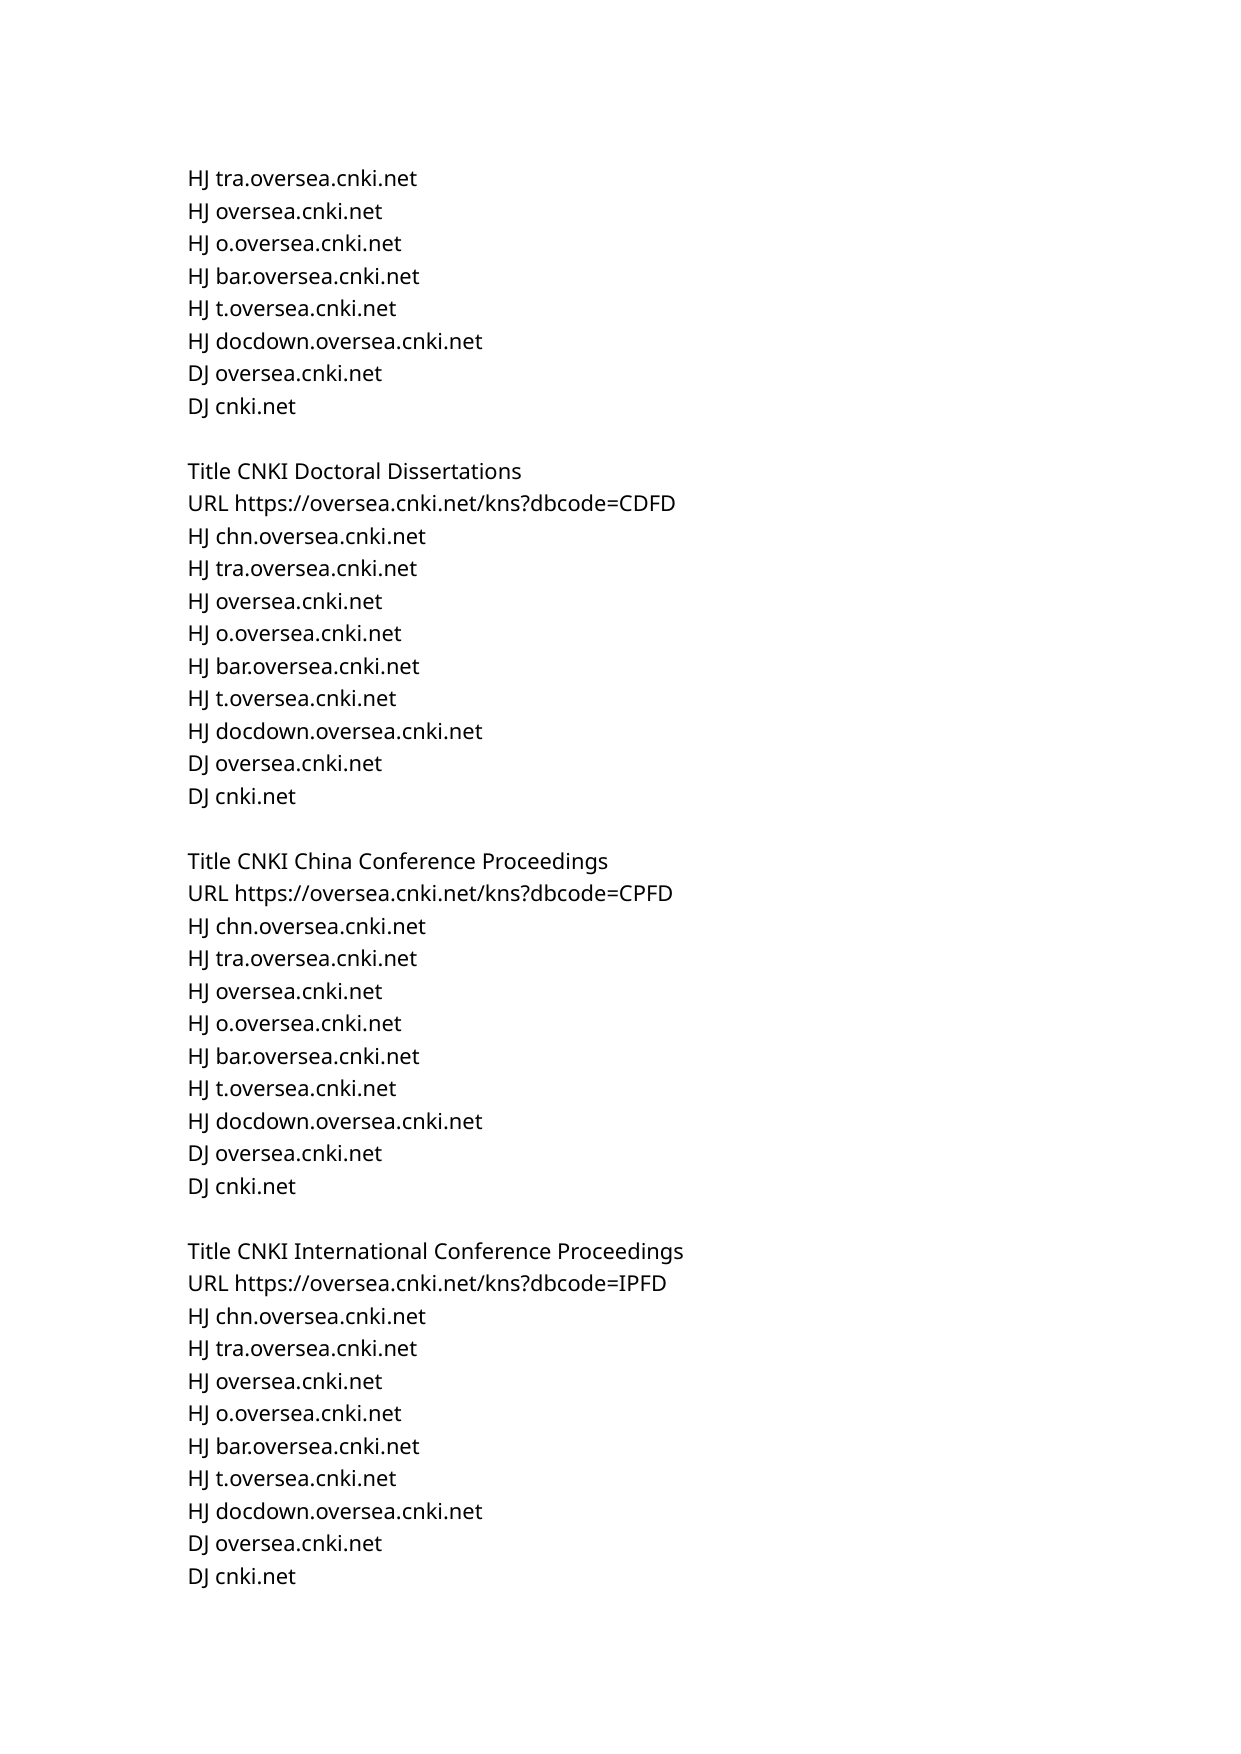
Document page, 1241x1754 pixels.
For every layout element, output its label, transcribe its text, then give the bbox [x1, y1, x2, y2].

text HJ bar.oversea.cnki.net [187, 649, 1053, 682]
text HJ tra.oversea.cnki.net [187, 552, 1053, 584]
text HJ docdown.oversea.cnki.net [187, 1494, 1053, 1527]
text HJ oversea.cnki.net [187, 194, 1053, 227]
text HJ oversea.cnki.net [187, 584, 1053, 617]
text HJ tra.oversea.cnki.net [187, 162, 1053, 194]
text Title CNKI Doctoral Dissertations [187, 454, 1053, 487]
text DJ cnki.net [187, 1169, 1053, 1202]
text HJ bar.oversea.cnki.net [187, 1429, 1053, 1462]
text HJ o.oversea.cnki.net [187, 617, 1053, 649]
text HJ t.oversea.cnki.net [187, 1072, 1053, 1104]
text URL https://oversea.cnki.net/kns?dbcode=CPFD [187, 877, 1053, 909]
text DJ oversea.cnki.net [187, 357, 1053, 389]
text HJ docdown.oversea.cnki.net [187, 1104, 1053, 1137]
text HJ t.oversea.cnki.net [187, 1462, 1053, 1494]
text HJ chn.oversea.cnki.net [187, 1299, 1053, 1332]
text HJ docdown.oversea.cnki.net [187, 324, 1053, 357]
text URL https://oversea.cnki.net/kns?dbcode=IPFD [187, 1267, 1053, 1299]
text HJ t.oversea.cnki.net [187, 292, 1053, 324]
text DJ cnki.net [187, 779, 1053, 812]
text DJ oversea.cnki.net [187, 1527, 1053, 1559]
text Title CNKI China Conference Proceedings [187, 844, 1053, 877]
text HJ bar.oversea.cnki.net [187, 259, 1053, 292]
text DJ cnki.net [187, 1559, 1053, 1592]
text HJ bar.oversea.cnki.net [187, 1039, 1053, 1072]
text HJ chn.oversea.cnki.net [187, 519, 1053, 552]
text DJ cnki.net [187, 389, 1053, 422]
text HJ oversea.cnki.net [187, 1364, 1053, 1397]
text HJ o.oversea.cnki.net [187, 1397, 1053, 1429]
text HJ o.oversea.cnki.net [187, 1007, 1053, 1039]
text HJ oversea.cnki.net [187, 974, 1053, 1007]
text HJ o.oversea.cnki.net [187, 227, 1053, 259]
text DJ oversea.cnki.net [187, 1137, 1053, 1169]
text HJ chn.oversea.cnki.net [187, 909, 1053, 942]
text HJ docdown.oversea.cnki.net [187, 714, 1053, 747]
text DJ oversea.cnki.net [187, 747, 1053, 779]
text URL https://oversea.cnki.net/kns?dbcode=CDFD [187, 487, 1053, 519]
text HJ tra.oversea.cnki.net [187, 1332, 1053, 1364]
text Title CNKI International Conference Proceedings [187, 1234, 1053, 1267]
text HJ tra.oversea.cnki.net [187, 942, 1053, 974]
text HJ t.oversea.cnki.net [187, 682, 1053, 714]
